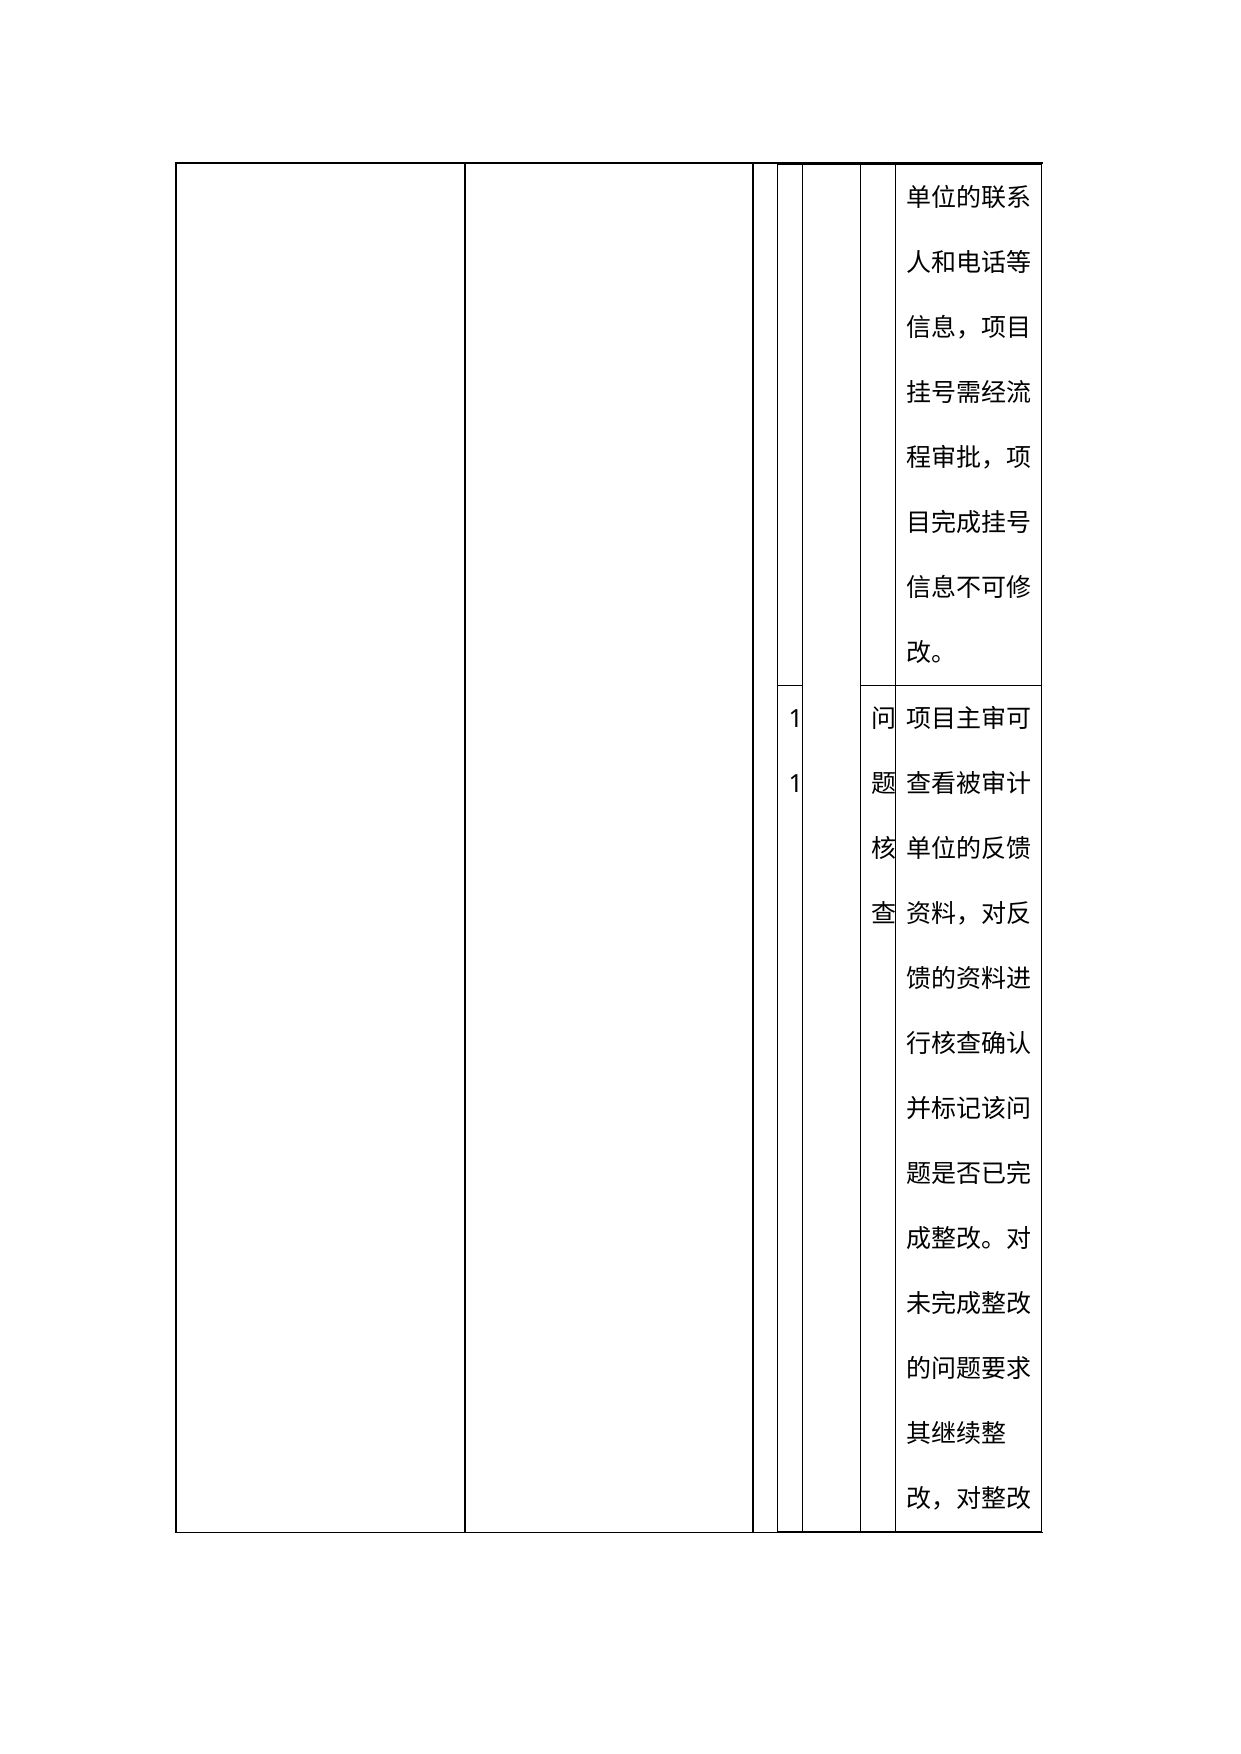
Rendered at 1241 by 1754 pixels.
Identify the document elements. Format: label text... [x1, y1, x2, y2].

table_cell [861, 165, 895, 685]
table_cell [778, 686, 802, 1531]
table_cell 1 [177, 164, 464, 1532]
table_cell [466, 164, 752, 1532]
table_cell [896, 686, 1041, 1531]
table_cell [896, 165, 1041, 685]
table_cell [803, 165, 860, 1531]
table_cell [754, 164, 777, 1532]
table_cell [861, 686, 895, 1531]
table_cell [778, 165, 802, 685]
